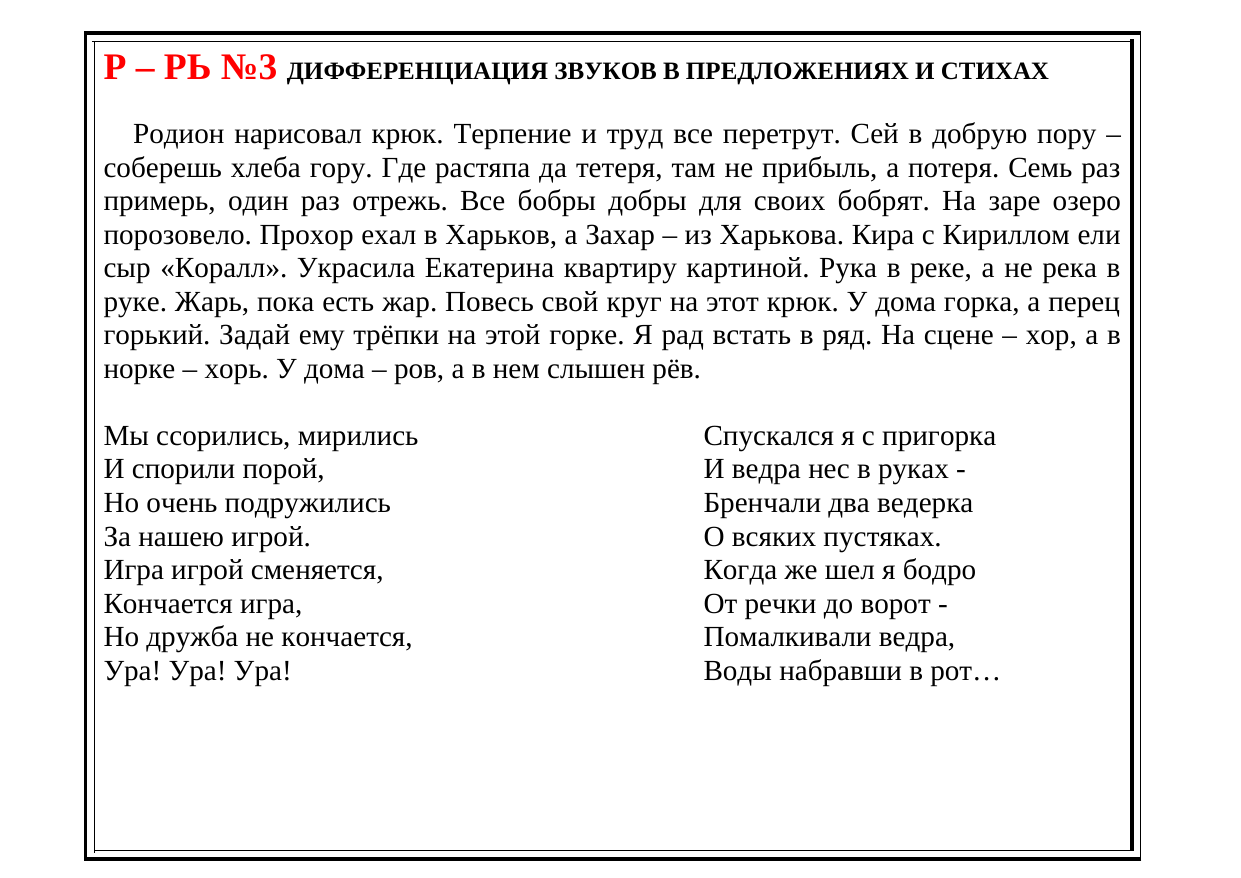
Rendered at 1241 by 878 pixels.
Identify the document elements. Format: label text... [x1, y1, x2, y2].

text Кончается игра, От речки до ворот - [103, 586, 1122, 619]
text Игра игрой сменяется, Когда же шел я бодро [103, 552, 1122, 586]
text Но очень подружились Бренчали два ведерка [103, 485, 1122, 519]
text За нашею игрой. О всяких пустяках. [103, 519, 1122, 552]
text И спорили порой, И ведра нес в руках - [103, 452, 1122, 485]
text Ура! Ура! Ура! Воды набравши в рот… [103, 653, 1122, 686]
text Мы ссорились, мирились Спускался я с пригорка [103, 418, 1122, 452]
text Родион нарисовал крюк. Терпение и труд все перетрут. Сей в добрую пору – соберешь хлеба гору. Где растяпа да тетеря, там не прибыль, а потеря. Семь раз примерь, один раз отрежь. Все бобры добры для своих бобрят. На заре озеро порозовело. Прохор ехал в Харьков, а Захар – из Харькова. Кира с Кириллом ели сыр «Коралл». Украсила Екатерина квартиру картиной. Рука в реке, а не река в руке. Жарь, пока есть жар. Повесь свой круг на этот крюк. У дома горка, а перец горький. Задай ему трёпки на этой горке. Я рад встать в ряд. На сцене – хор, а в норке – хорь. У дома – ров, а в нем слышен рёв. [103, 116, 1122, 384]
text Но дружба не кончается, Помалкивали ведра, [103, 619, 1122, 653]
text Р – РЬ №3 ДИФФЕРЕНЦИАЦИЯ ЗВУКОВ В ПРЕДЛОЖЕНИЯХ И СТИХАХ [103, 44, 1122, 87]
